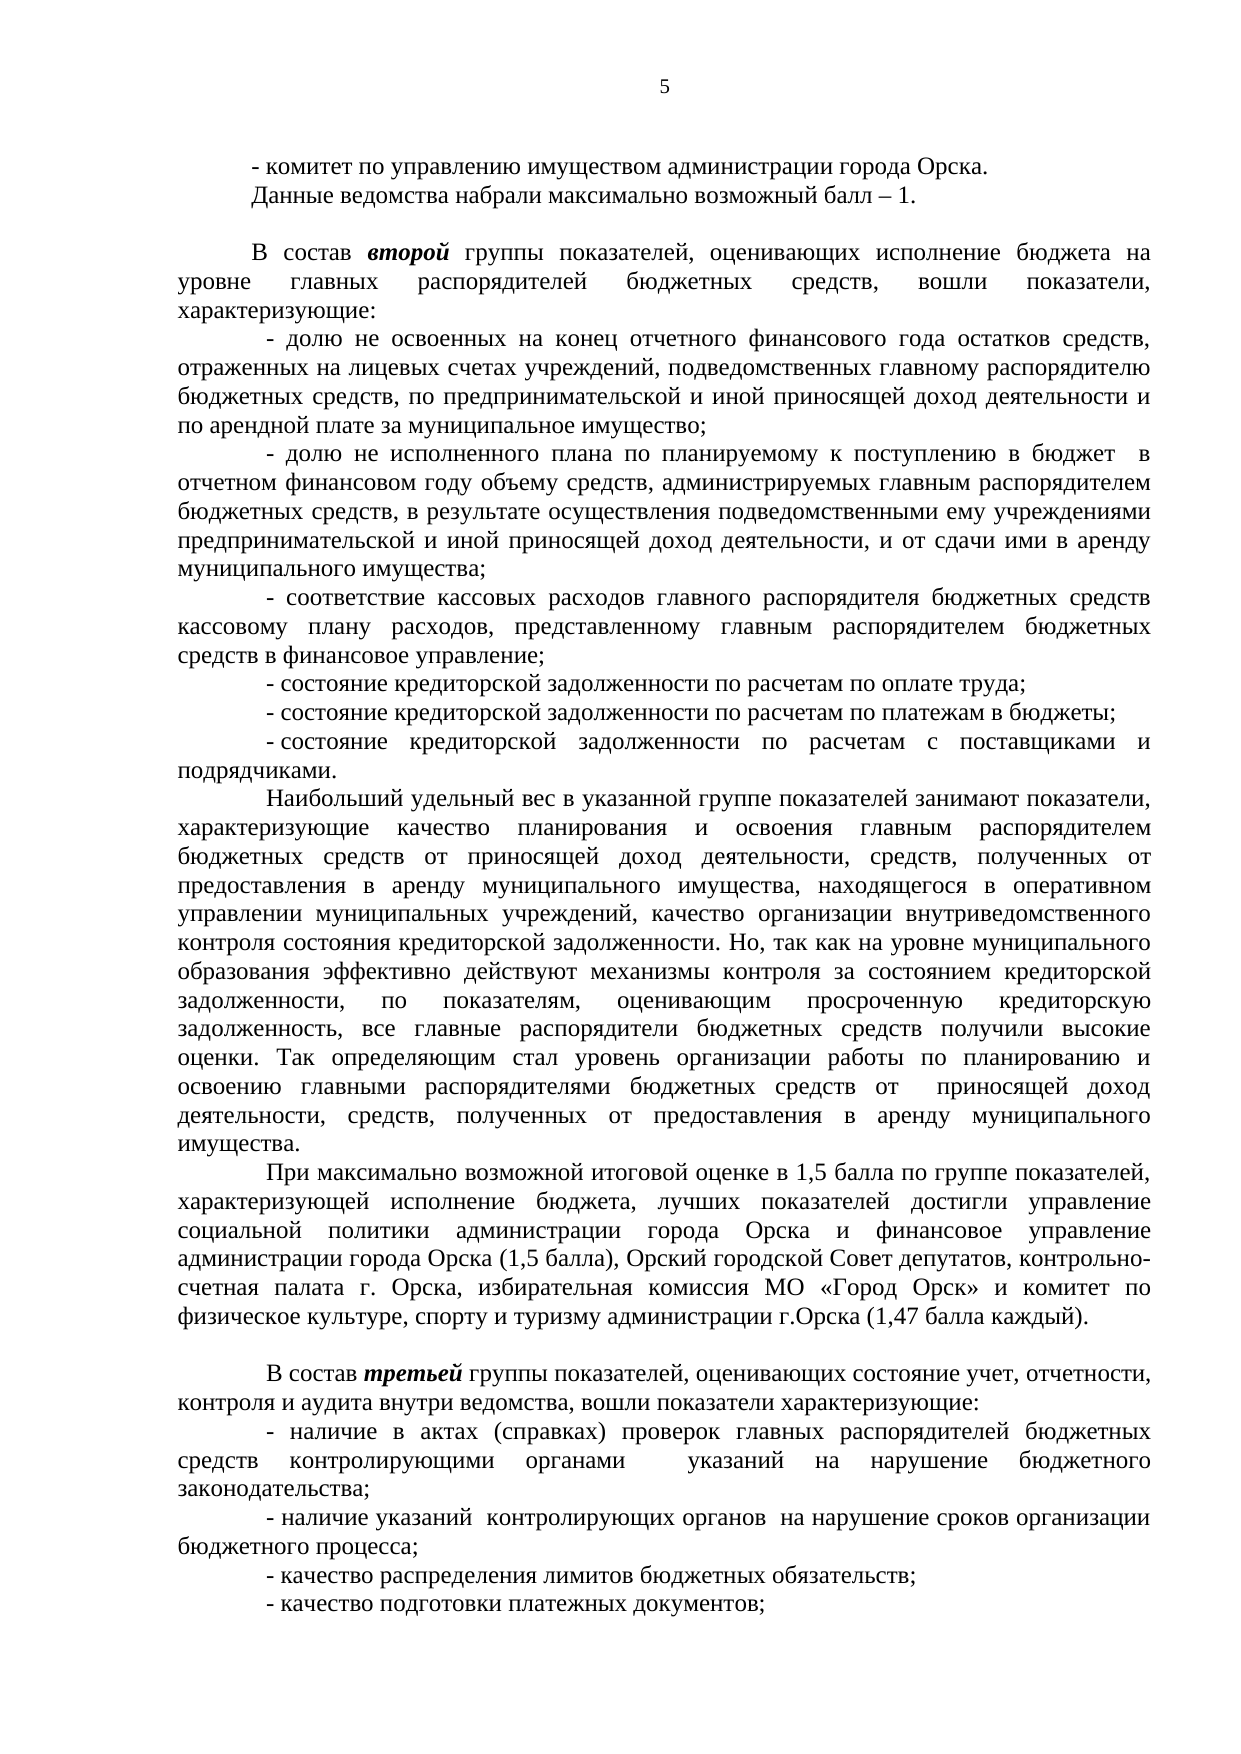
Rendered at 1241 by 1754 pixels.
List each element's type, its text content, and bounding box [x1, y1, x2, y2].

text При максимально возможной итоговой оценке в 1,5 балла по группе показателей, характеризующей исполнение бюджета, лучших показателей достигли управление социальной политики администрации города Орска и финансовое управление администрации города Орска (1,5 балла), Орский городской Совет депутатов, контрольно-счетная палата г. Орска, избирательная комиссия МО «Город Орск» и комитет по физическое культуре, спорту и туризму администрации г.Орска (1,47 балла каждый). [177, 1157, 1152, 1330]
text - качество подготовки платежных документов; [177, 1588, 1152, 1617]
text - комитет по управлению имуществом администрации города Орска. [177, 151, 1152, 180]
text - качество распределения лимитов бюджетных обязательств; [177, 1560, 1152, 1588]
text В состав третьей группы показателей, оценивающих состояние учет, отчетности, контроля и аудита внутри ведомства, вошли показатели характеризующие: [177, 1358, 1152, 1416]
text - состояние кредиторской задолженности по расчетам по оплате труда; [177, 668, 1152, 697]
text В состав второй группы показателей, оценивающих исполнение бюджета на уровне главных распорядителей бюджетных средств, вошли показатели, характеризующие: [177, 237, 1152, 323]
text Данные ведомства набрали максимально возможный балл – 1. [177, 180, 1152, 208]
text - наличие указаний контролирующих органов на нарушение сроков организации бюджетного процесса; [177, 1502, 1152, 1560]
text - соответствие кассовых расходов главного распорядителя бюджетных средств кассовому плану расходов, представленному главным распорядителем бюджетных средств в финансовое управление; [177, 582, 1152, 668]
text - состояние кредиторской задолженности по расчетам по платежам в бюджеты; [177, 697, 1152, 726]
text - наличие в актах (справках) проверок главных распорядителей бюджетных средств контролирующими органами указаний на нарушение бюджетного законодательства; [177, 1416, 1152, 1502]
text - состояние кредиторской задолженности по расчетам с поставщиками и подрядчиками. [177, 726, 1152, 783]
text - долю не освоенных на конец отчетного финансового года остатков средств, отраженных на лицевых счетах учреждений, подведомственных главному распорядителю бюджетных средств, по предпринимательской и иной приносящей доход деятельности и по арендной плате за муниципальное имущество; [177, 323, 1152, 438]
text Наибольший удельный вес в указанной группе показателей занимают показатели, характеризующие качество планирования и освоения главным распорядителем бюджетных средств от приносящей доход деятельности, средств, полученных от предоставления в аренду муниципального имущества, находящегося в оперативном управлении муниципальных учреждений, качество организации внутриведомственного контроля состояния кредиторской задолженности. Но, так как на уровне муниципального образования эффективно действуют механизмы контроля за состоянием кредиторской задолженности, по показателям, оценивающим просроченную кредиторскую задолженность, все главные распорядители бюджетных средств получили высокие оценки. Так определяющим стал уровень организации работы по планированию и освоению главными распорядителями бюджетных средств от приносящей доход деятельности, средств, полученных от предоставления в аренду муниципального имущества. [177, 783, 1152, 1157]
text - долю не исполненного плана по планируемому к поступлению в бюджет в отчетном финансовом году объему средств, администрируемых главным распорядителем бюджетных средств, в результате осуществления подведомственными ему учреждениями предпринимательской и иной приносящей доход деятельности, и от сдачи ими в аренду муниципального имущества; [177, 438, 1152, 582]
